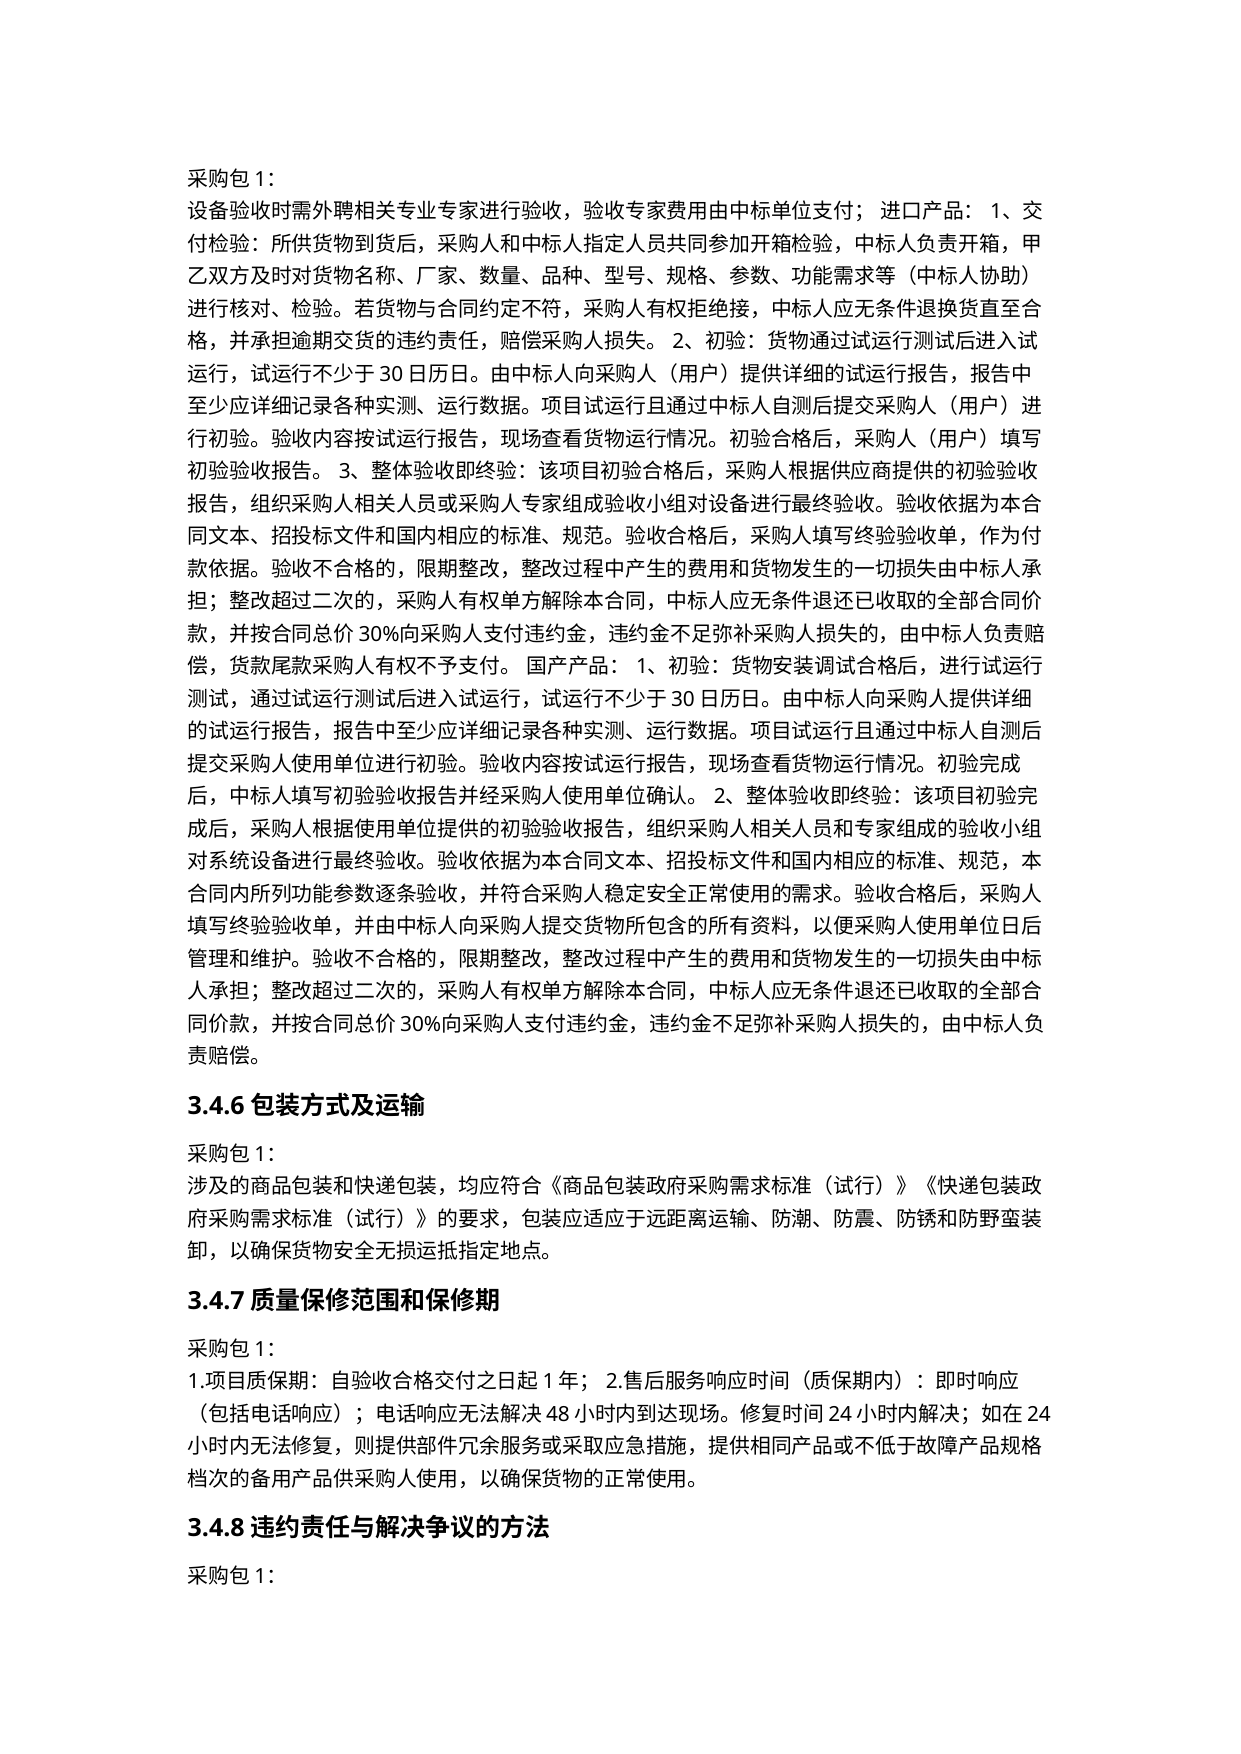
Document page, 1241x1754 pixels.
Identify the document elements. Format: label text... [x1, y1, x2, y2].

text 3.4.6包装方式及运输 [187, 1072, 1053, 1137]
text 3.4.8违约责任与解决争议的方法 [187, 1494, 1053, 1559]
text 采购包1： [187, 162, 1053, 194]
text 采购包1： [187, 1332, 1053, 1364]
text 采购包1： [187, 1137, 1053, 1169]
text 设备验收时需外聘相关专业专家进行验收，验收专家费用由中标单位支付； 进口产品： 1、交付检验：所供货物到货后，采购人和中标人指定人员共同参加开箱检验，中标人负责开箱，甲乙双方及时对货物名称、厂家、数量、品种、型号、规格、参数、功能需求等（中标人协助）进行核对、检验。若货物与合同约定不符，采购人有权拒绝接，中标人应无条件退换货直至合格，并承担逾期交货的违约责任，赔偿采购人损失。 2、初验：货物通过试运行测试后进入试运行，试运行不少于30日历日。由中标人向采购人（用户）提供详细的试运行报告，报告中至少应详细记录各种实测、运行数据。项目试运行且通过中标人自测后提交采购人（用户）进行初验。验收内容按试运行报告，现场查看货物运行情况。初验合格后，采购人（用户）填写初验验收报告。 3、整体验收即终验：该项目初验合格后，采购人根据供应商提供的初验验收报告，组织采购人相关人员或采购人专家组成验收小组对设备进行最终验收。验收依据为本合同文本、招投标文件和国内相应的标准、规范。验收合格后，采购人填写终验验收单，作为付款依据。验收不合格的，限期整改，整改过程中产生的费用和货物发生的一切损失由中标人承担；整改超过二次的，采购人有权单方解除本合同，中标人应无条件退还已收取的全部合同价款，并按合同总价30%向采购人支付违约金，违约金不足弥补采购人损失的，由中标人负责赔偿，货款尾款采购人有权不予支付。 国产产品： 1、初验：货物安装调试合格后，进行试运行测试，通过试运行测试后进入试运行，试运行不少于30日历日。由中标人向采购人提供详细的试运行报告，报告中至少应详细记录各种实测、运行数据。项目试运行且通过中标人自测后提交采购人使用单位进行初验。验收内容按试运行报告，现场查看货物运行情况。初验完成后，中标人填写初验验收报告并经采购人使用单位确认。 2、整体验收即终验：该项目初验完成后，采购人根据使用单位提供的初验验收报告，组织采购人相关人员和专家组成的验收小组对系统设备进行最终验收。验收依据为本合同文本、招投标文件和国内相应的标准、规范，本合同内所列功能参数逐条验收，并符合采购人稳定安全正常使用的需求。验收合格后，采购人填写终验验收单，并由中标人向采购人提交货物所包含的所有资料，以便采购人使用单位日后管理和维护。验收不合格的，限期整改，整改过程中产生的费用和货物发生的一切损失由中标人承担；整改超过二次的，采购人有权单方解除本合同，中标人应无条件退还已收取的全部合同价款，并按合同总价30%向采购人支付违约金，违约金不足弥补采购人损失的，由中标人负责赔偿。 [187, 194, 1053, 1072]
text 采购包1： [187, 1559, 1053, 1592]
text 涉及的商品包装和快递包装，均应符合《商品包装政府采购需求标准（试行）》《快递包装政府采购需求标准（试行）》的要求，包装应适应于远距离运输、防潮、防震、防锈和防野蛮装卸，以确保货物安全无损运抵指定地点。 [187, 1169, 1053, 1267]
text 3.4.7质量保修范围和保修期 [187, 1267, 1053, 1332]
text 1.项目质保期：自验收合格交付之日起1年； 2.售后服务响应时间（质保期内）：即时响应（包括电话响应）；电话响应无法解决48小时内到达现场。修复时间24小时内解决；如在24小时内无法修复，则提供部件冗余服务或采取应急措施，提供相同产品或不低于故障产品规格档次的备用产品供采购人使用，以确保货物的正常使用。 [187, 1364, 1053, 1494]
